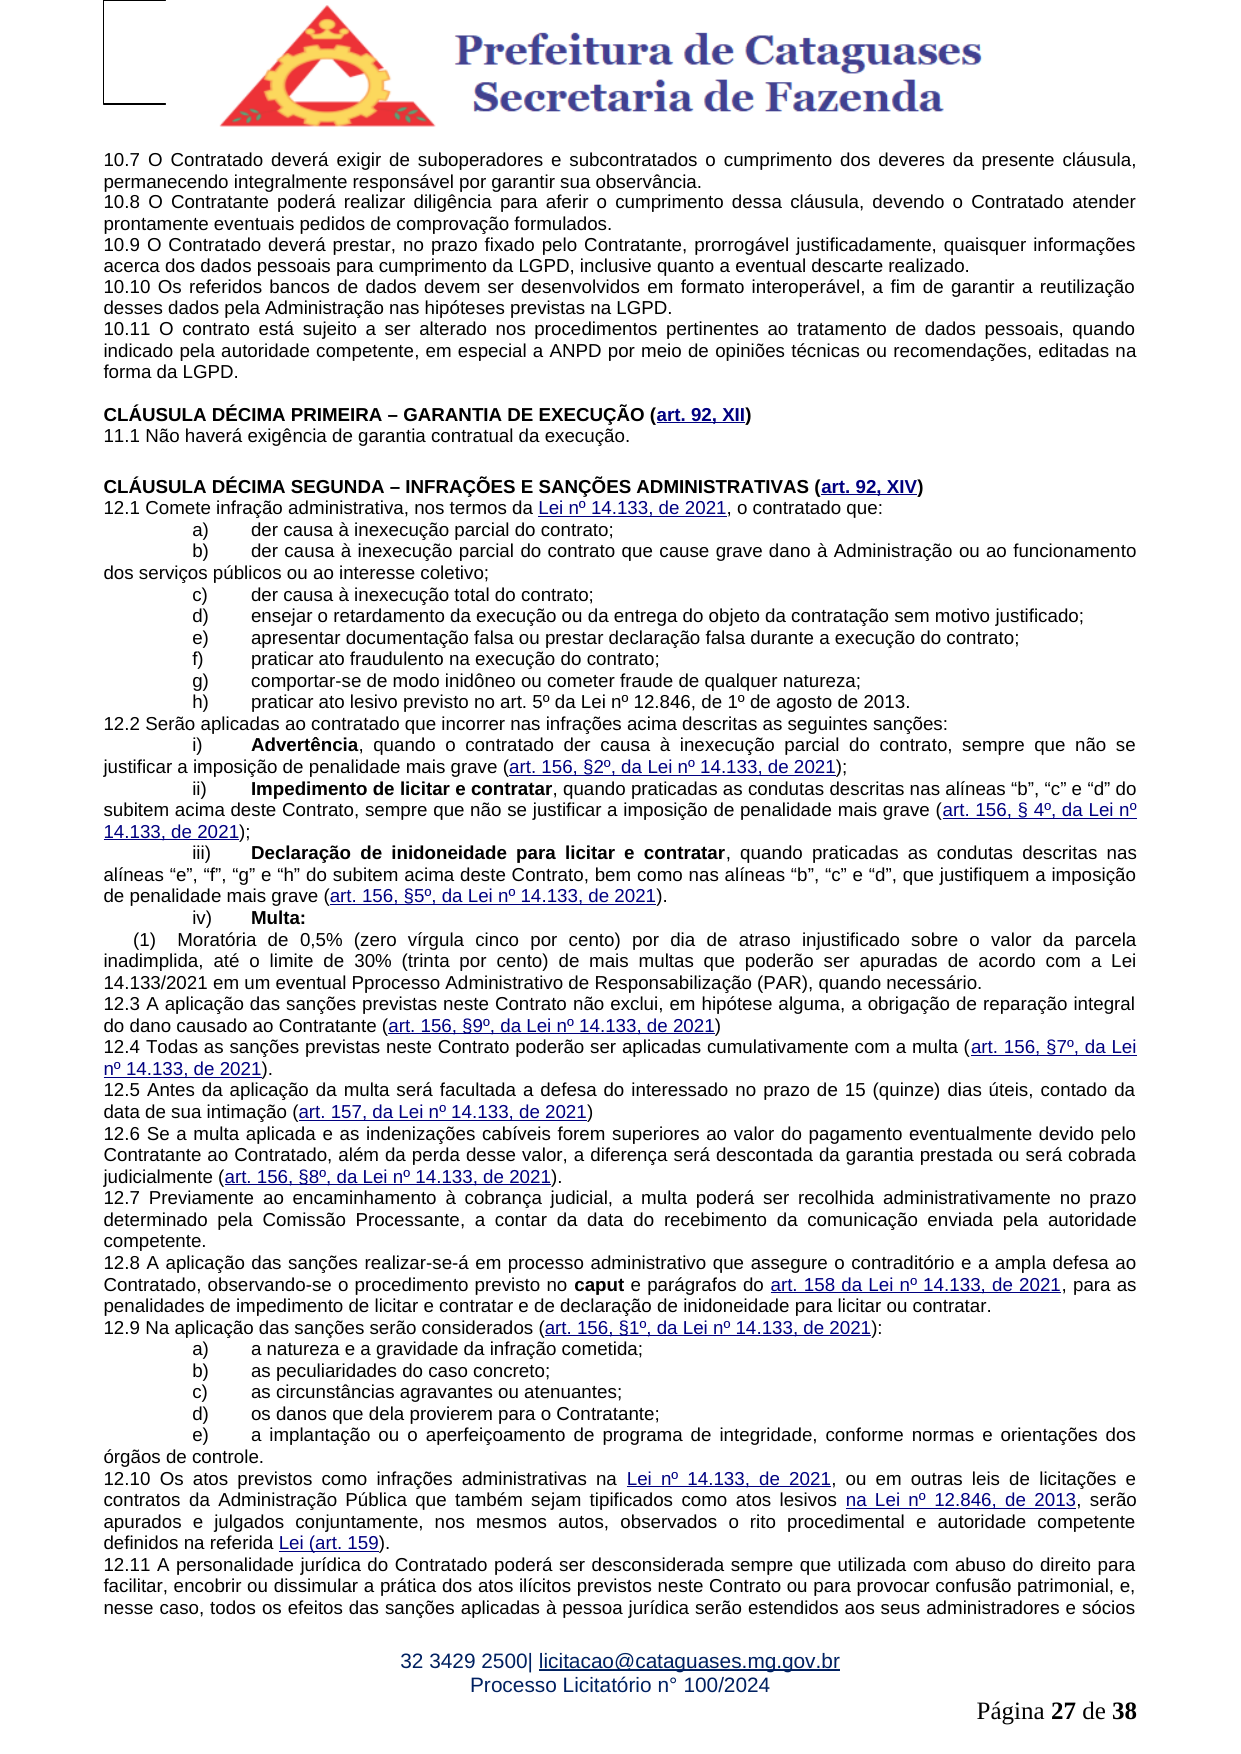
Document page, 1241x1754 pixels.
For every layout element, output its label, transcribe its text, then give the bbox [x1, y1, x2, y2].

list Multa: [103, 907, 1137, 928]
list 10.8 O Contratante poderá realizar diligência para aferir o cumprimento dessa cláusula, devendo o Contratado atender prontamente eventuais pedidos de comprovação formulados. [103, 192, 1137, 234]
list a implantação ou o aperfeiçoamento de programa de integridade, conforme normas e orientações dos órgãos de controle. [103, 1424, 1137, 1467]
list praticar ato lesivo previsto no art. 5º da Lei nº 12.846, de 1º de agosto de 2013. [103, 691, 1137, 713]
list 12.2 Serão aplicadas ao contratado que incorrer nas infrações acima descritas as seguintes sanções: [103, 713, 1137, 734]
list Impedimento de licitar e contratar, quando praticadas as condutas descritas nas alíneas “b”, “c” e “d” do subitem acima deste Contrato, sempre que não se justificar a imposição de penalidade mais grave (art. 156, § 4º, da Lei nº 14.133, de 2021); [103, 777, 1137, 842]
list ensejar o retardamento da execução ou da entrega do objeto da contratação sem motivo justificado; [103, 605, 1137, 626]
list 12.7 Previamente ao encaminhamento à cobrança judicial, a multa poderá ser recolhida administrativamente no prazo determinado pela Comissão Processante, a contar da data do recebimento da comunicação enviada pela autoridade competente. [103, 1187, 1137, 1252]
list 10.9 O Contratado deverá prestar, no prazo fixado pelo Contratante, prorrogável justificadamente, quaisquer informações acerca dos dados pessoais para cumprimento da LGPD, inclusive quanto a eventual descarte realizado. [103, 234, 1137, 277]
list 12.4 Todas as sanções previstas neste Contrato poderão ser aplicadas cumulativamente com a multa (art. 156, §7º, da Lei nº 14.133, de 2021). [103, 1036, 1137, 1079]
list 12.5 Antes da aplicação da multa será facultada a defesa do interessado no prazo de 15 (quinze) dias úteis, contado da data de sua intimação (art. 157, da Lei nº 14.133, de 2021) [103, 1079, 1137, 1122]
list der causa à inexecução parcial do contrato; [103, 519, 1137, 540]
list Advertência, quando o contratado der causa à inexecução parcial do contrato, sempre que não se justificar a imposição de penalidade mais grave (art. 156, §2º, da Lei nº 14.133, de 2021); [103, 734, 1137, 777]
list Declaração de inidoneidade para licitar e contratar, quando praticadas as condutas descritas nas alíneas “e”, “f”, “g” e “h” do subitem acima deste Contrato, bem como nas alíneas “b”, “c” e “d”, que justifiquem a imposição de penalidade mais grave (art. 156, §5º, da Lei nº 14.133, de 2021). [103, 842, 1137, 907]
picture [165, 0, 1075, 148]
list 12.6 Se a multa aplicada e as indenizações cabíveis forem superiores ao valor do pagamento eventualmente devido pelo Contratante ao Contratado, além da perda desse valor, a diferença será descontada da garantia prestada ou será cobrada judicialmente (art. 156, §8º, da Lei nº 14.133, de 2021). [103, 1122, 1137, 1187]
list CLÁUSULA DÉCIMA SEGUNDA – INFRAÇÕES E SANÇÕES ADMINISTRATIVAS (art. 92, XIV) [103, 476, 1137, 497]
list as peculiaridades do caso concreto; [103, 1359, 1137, 1381]
list a natureza e a gravidade da infração cometida; [103, 1338, 1137, 1359]
list apresentar documentação falsa ou prestar declaração falsa durante a execução do contrato; [103, 626, 1137, 648]
list 12.10 Os atos previstos como infrações administrativas na Lei nº 14.133, de 2021, ou em outras leis de licitações e contratos da Administração Pública que também sejam tipificados como atos lesivos na Lei nº 12.846, de 2013, serão apurados e julgados conjuntamente, nos mesmos autos, observados o rito procedimental e autoridade competente definidos na referida Lei (art. 159). [103, 1467, 1137, 1554]
list CLÁUSULA DÉCIMA PRIMEIRA – GARANTIA DE EXECUÇÃO (art. 92, XII) [103, 404, 1137, 425]
list Moratória de 0,5% (zero vírgula cinco por cento) por dia de atraso injustificado sobre o valor da parcela inadimplida, até o limite de 30% (trinta por cento) de mais multas que poderão ser apuradas de acordo com a Lei 14.133/2021 em um eventual Pprocesso Administrativo de Responsabilização (PAR), quando necessário. [103, 928, 1137, 993]
list 12.3 A aplicação das sanções previstas neste Contrato não exclui, em hipótese alguma, a obrigação de reparação integral do dano causado ao Contratante (art. 156, §9º, da Lei nº 14.133, de 2021) [103, 993, 1137, 1036]
list 12.9 Na aplicação das sanções serão considerados (art. 156, §1º, da Lei nº 14.133, de 2021): [103, 1316, 1137, 1338]
list comportar-se de modo inidôneo ou cometer fraude de qualquer natureza; [103, 669, 1137, 691]
list der causa à inexecução parcial do contrato que cause grave dano à Administração ou ao funcionamento dos serviços públicos ou ao interesse coletivo; [103, 540, 1137, 583]
list praticar ato fraudulento na execução do contrato; [103, 648, 1137, 669]
list os danos que dela provierem para o Contratante; [103, 1403, 1137, 1424]
list 12.8 A aplicação das sanções realizar-se-á em processo administrativo que assegure o contraditório e a ampla defesa ao Contratado, observando-se o procedimento previsto no caput e parágrafos do art. 158 da Lei nº 14.133, de 2021, para as penalidades de impedimento de licitar e contratar e de declaração de inidoneidade para licitar ou contratar. [103, 1252, 1137, 1316]
list 11.1 Não haverá exigência de garantia contratual da execução. [103, 425, 1137, 447]
list as circunstâncias agravantes ou atenuantes; [103, 1381, 1137, 1403]
list 12.1 Comete infração administrativa, nos termos da Lei nº 14.133, de 2021, o contratado que: [103, 497, 1137, 519]
list 10.10 Os referidos bancos de dados devem ser desenvolvidos em formato interoperável, a fim de garantir a reutilização desses dados pela Administração nas hipóteses previstas na LGPD. [103, 277, 1137, 319]
list 10.7 O Contratado deverá exigir de suboperadores e subcontratados o cumprimento dos deveres da presente cláusula, permanecendo integralmente responsável por garantir sua observância. [103, 150, 1137, 192]
list der causa à inexecução total do contrato; [103, 583, 1137, 605]
list 10.11 O contrato está sujeito a ser alterado nos procedimentos pertinentes ao tratamento de dados pessoais, quando indicado pela autoridade competente, em especial a ANPD por meio de opiniões técnicas ou recomendações, editadas na forma da LGPD. [103, 319, 1137, 382]
